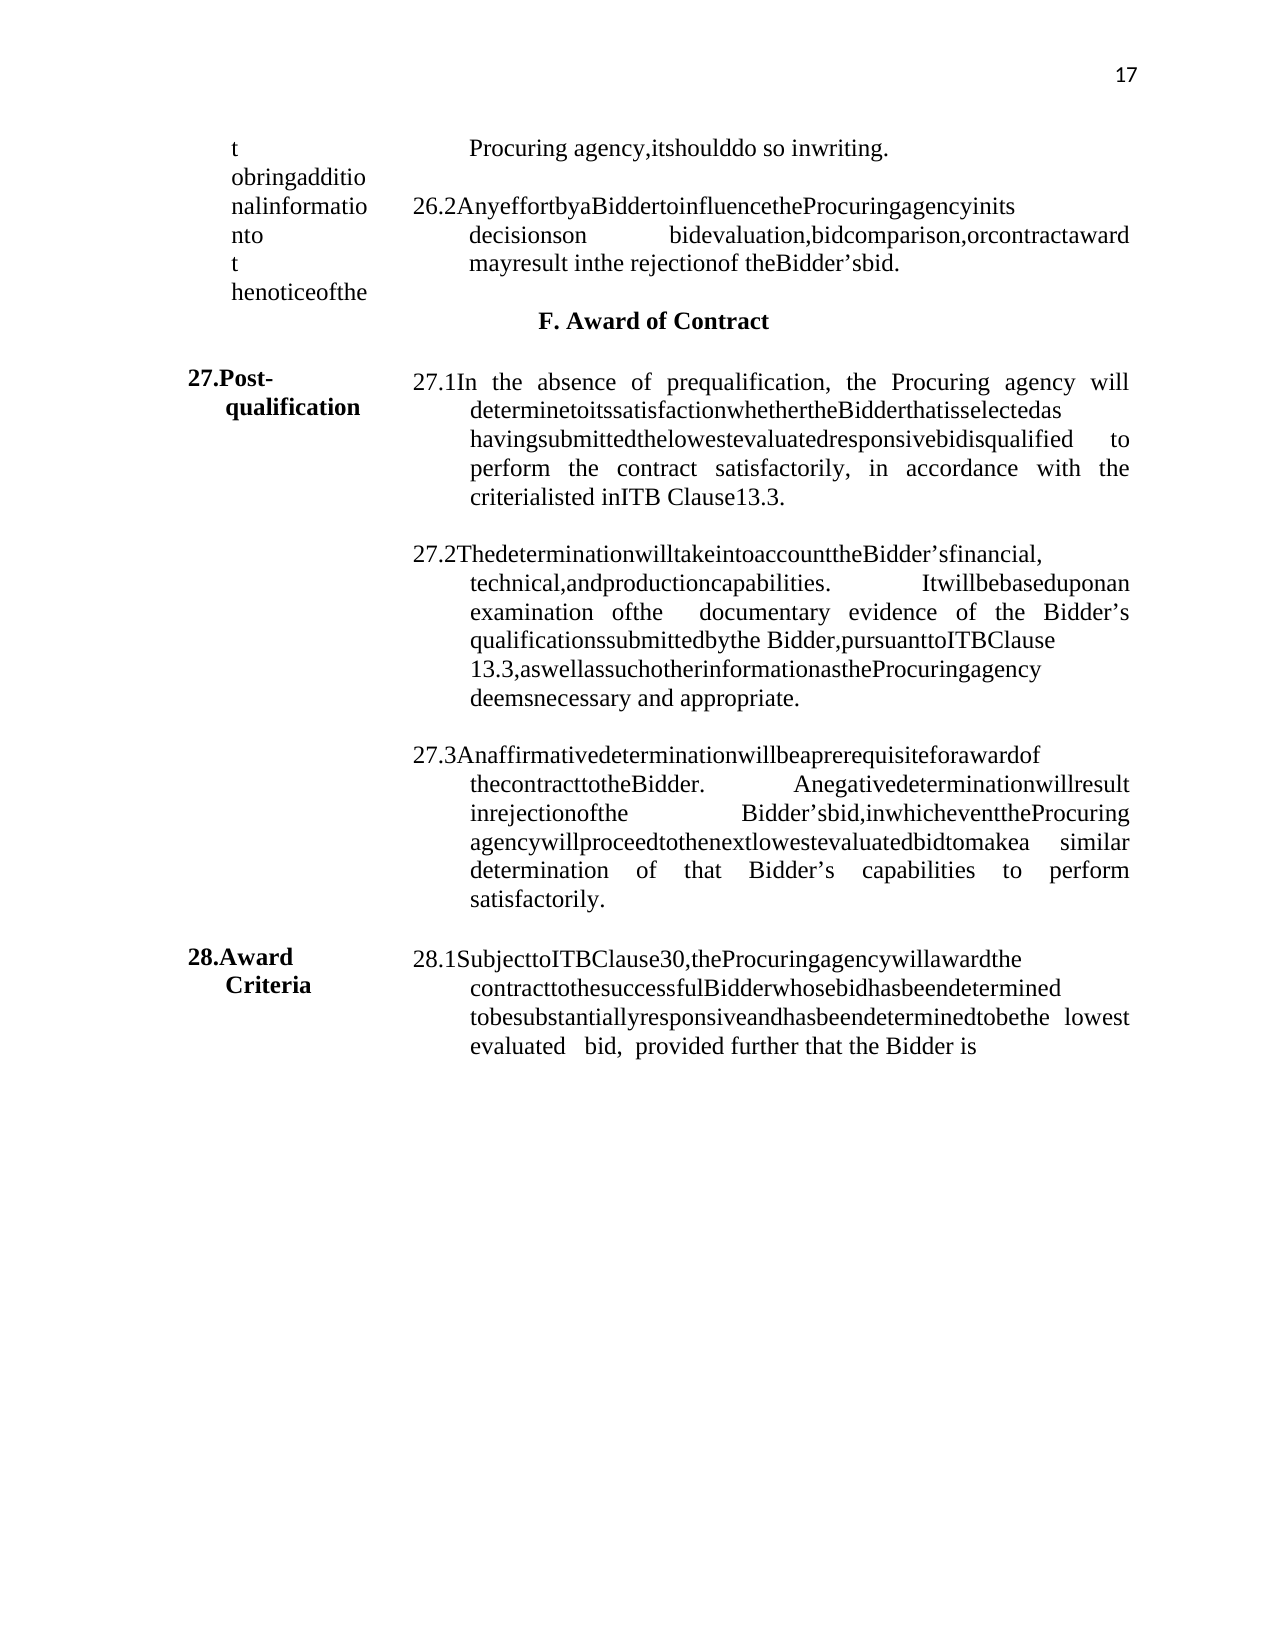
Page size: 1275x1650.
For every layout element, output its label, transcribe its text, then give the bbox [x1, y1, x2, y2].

text F. Award of Contract [538, 306, 1137, 334]
text 13.3,aswellassuchotherinformationastheProcuringagency deemsnecessary and appropriate. [470, 654, 1129, 712]
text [413, 133, 1130, 162]
text 27.3Anaffirmativedeterminationwillbeaprerequisiteforawardof thecontracttotheBidder. Anegativedeterminationwillresult inrejectionofthe Bidder’sbid,inwhicheventtheProcuring agencywillproceedtothenextlowestevaluatedbidtomakea similar determination of that Bidder’s capabilities to perform satisfactorily. [413, 740, 1129, 913]
text 27.Post- qualification [188, 363, 364, 421]
text Criteria [225, 970, 317, 999]
text 27.2ThedeterminationwilltakeintoaccounttheBidder’sfinancial, technical,andproductioncapabilities. Itwillbebaseduponan examination ofthe documentary evidence of the Bidder’s qualificationssubmittedbythe Bidder,pursuanttoITBClause [413, 539, 1130, 654]
text 28.1SubjecttoITBClause30,theProcuringagencywillawardthe contracttothesuccessfulBidderwhosebidhasbeendetermined tobesubstantiallyresponsiveandhasbeendeterminedtobethe lowest evaluated bid, provided further that the Bidder is [413, 944, 1129, 1059]
text 28.Award [188, 942, 311, 970]
text 26.2AnyeffortbyaBiddertoinfluencetheProcuringagencyinits decisionson bidevaluation,bidcomparison,orcontractaward mayresult inthe rejectionof theBidder’sbid. [413, 191, 1129, 277]
text 27.1In the absence of prequalification, the Procuring agency will determinetoitssatisfactionwhethertheBidderthatisselectedas havingsubmittedthelowestevaluatedresponsivebidisqualified to perform the contract satisfactorily, in accordance with the criterialisted inITB Clause13.3. [413, 367, 1129, 510]
